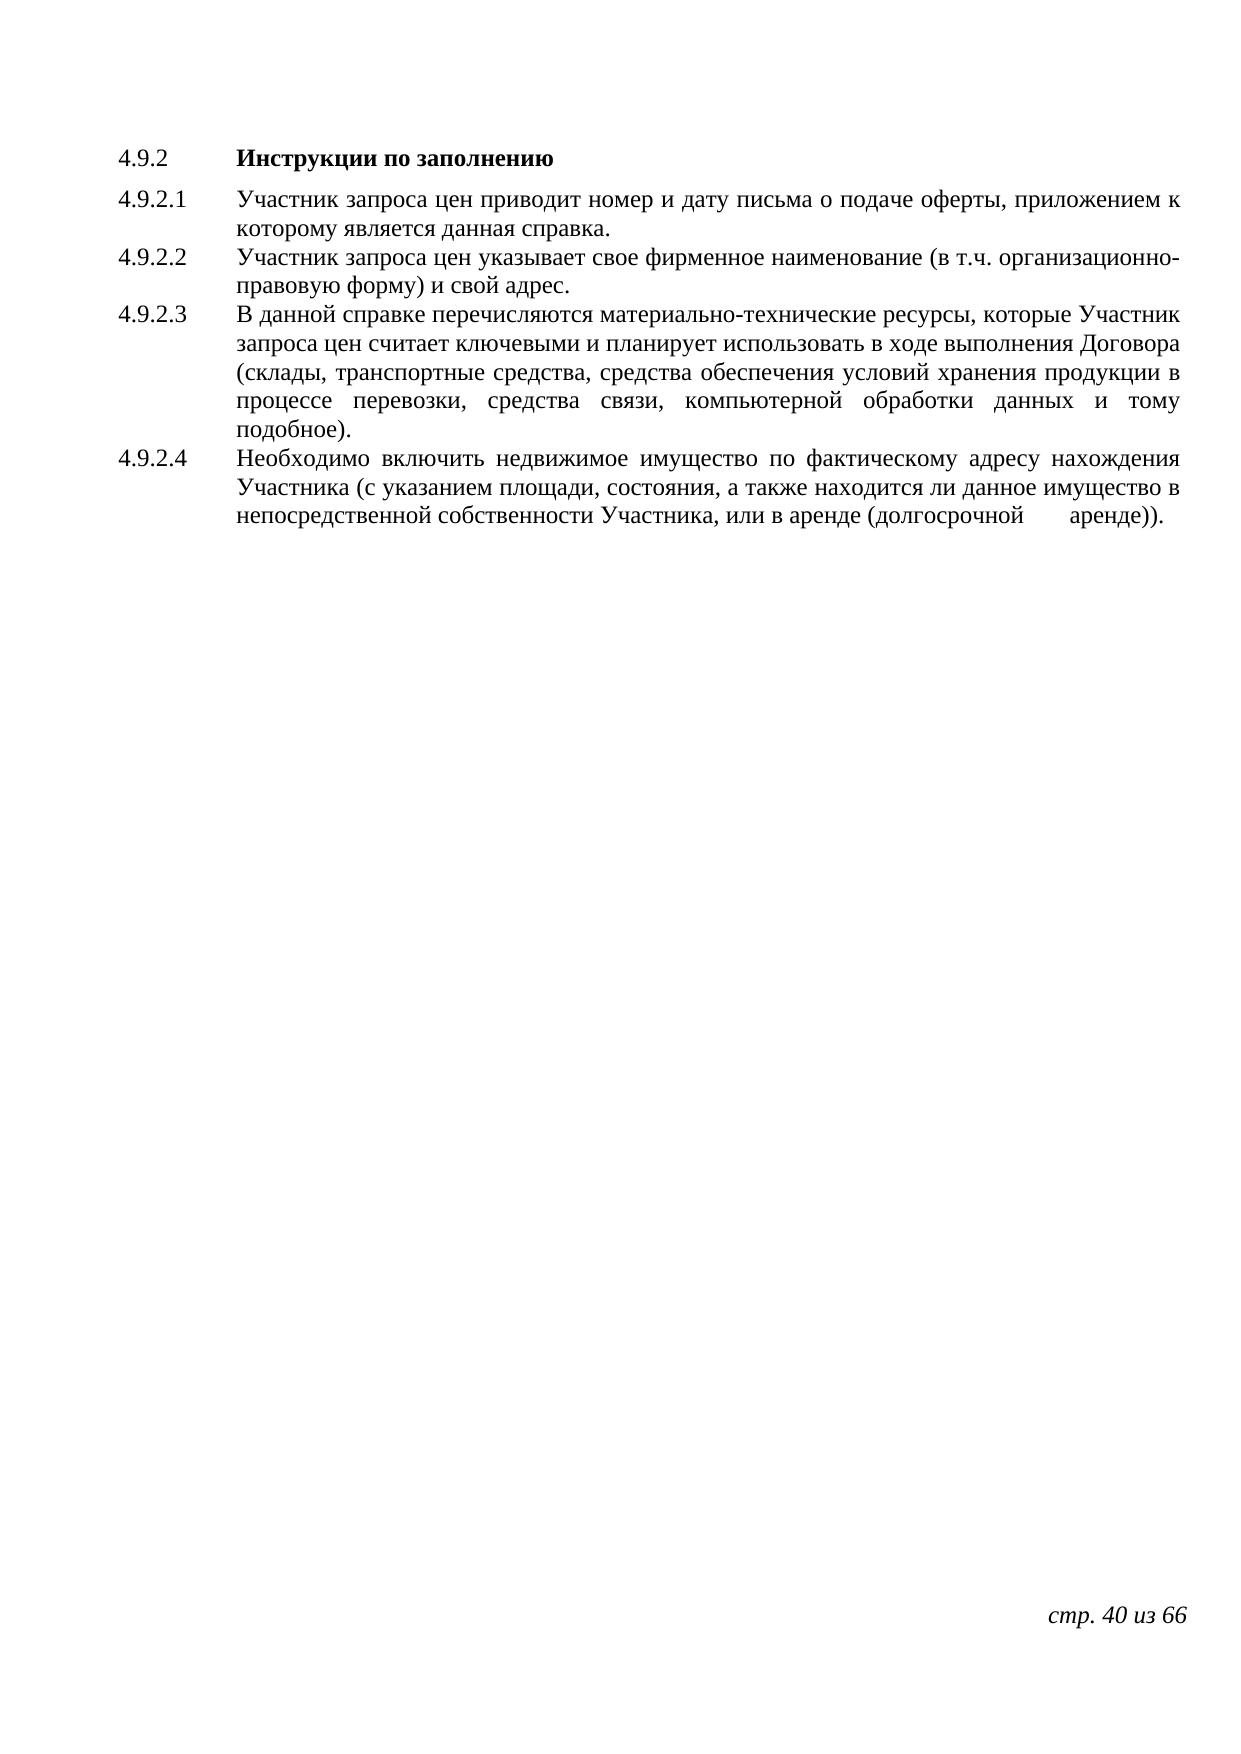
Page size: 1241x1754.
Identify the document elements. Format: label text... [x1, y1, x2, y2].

text Инструкции по заполнению [118, 143, 1181, 172]
text Необходимо включить недвижимое имущество по фактическому адресу нахождения Участника (с указанием площади, состояния, а также находится ли данное имущество в непосредственной собственности Участника, или в аренде (долгосрочной аренде)). [118, 443, 1181, 529]
text В данной справке перечисляются материально-технические ресурсы, которые Участник запроса цен считает ключевыми и планирует использовать в ходе выполнения Договора (склады, транспортные средства, средства обеспечения условий хранения продукции в процессе перевозки, средства связи, компьютерной обработки данных и тому подобное). [118, 299, 1181, 443]
text Участник запроса цен указывает свое фирменное наименование (в т.ч. организационно-правовую форму) и свой адрес. [118, 242, 1181, 299]
text Участник запроса цен приводит номер и дату письма о подаче оферты, приложением к которому является данная справка. [118, 184, 1181, 242]
